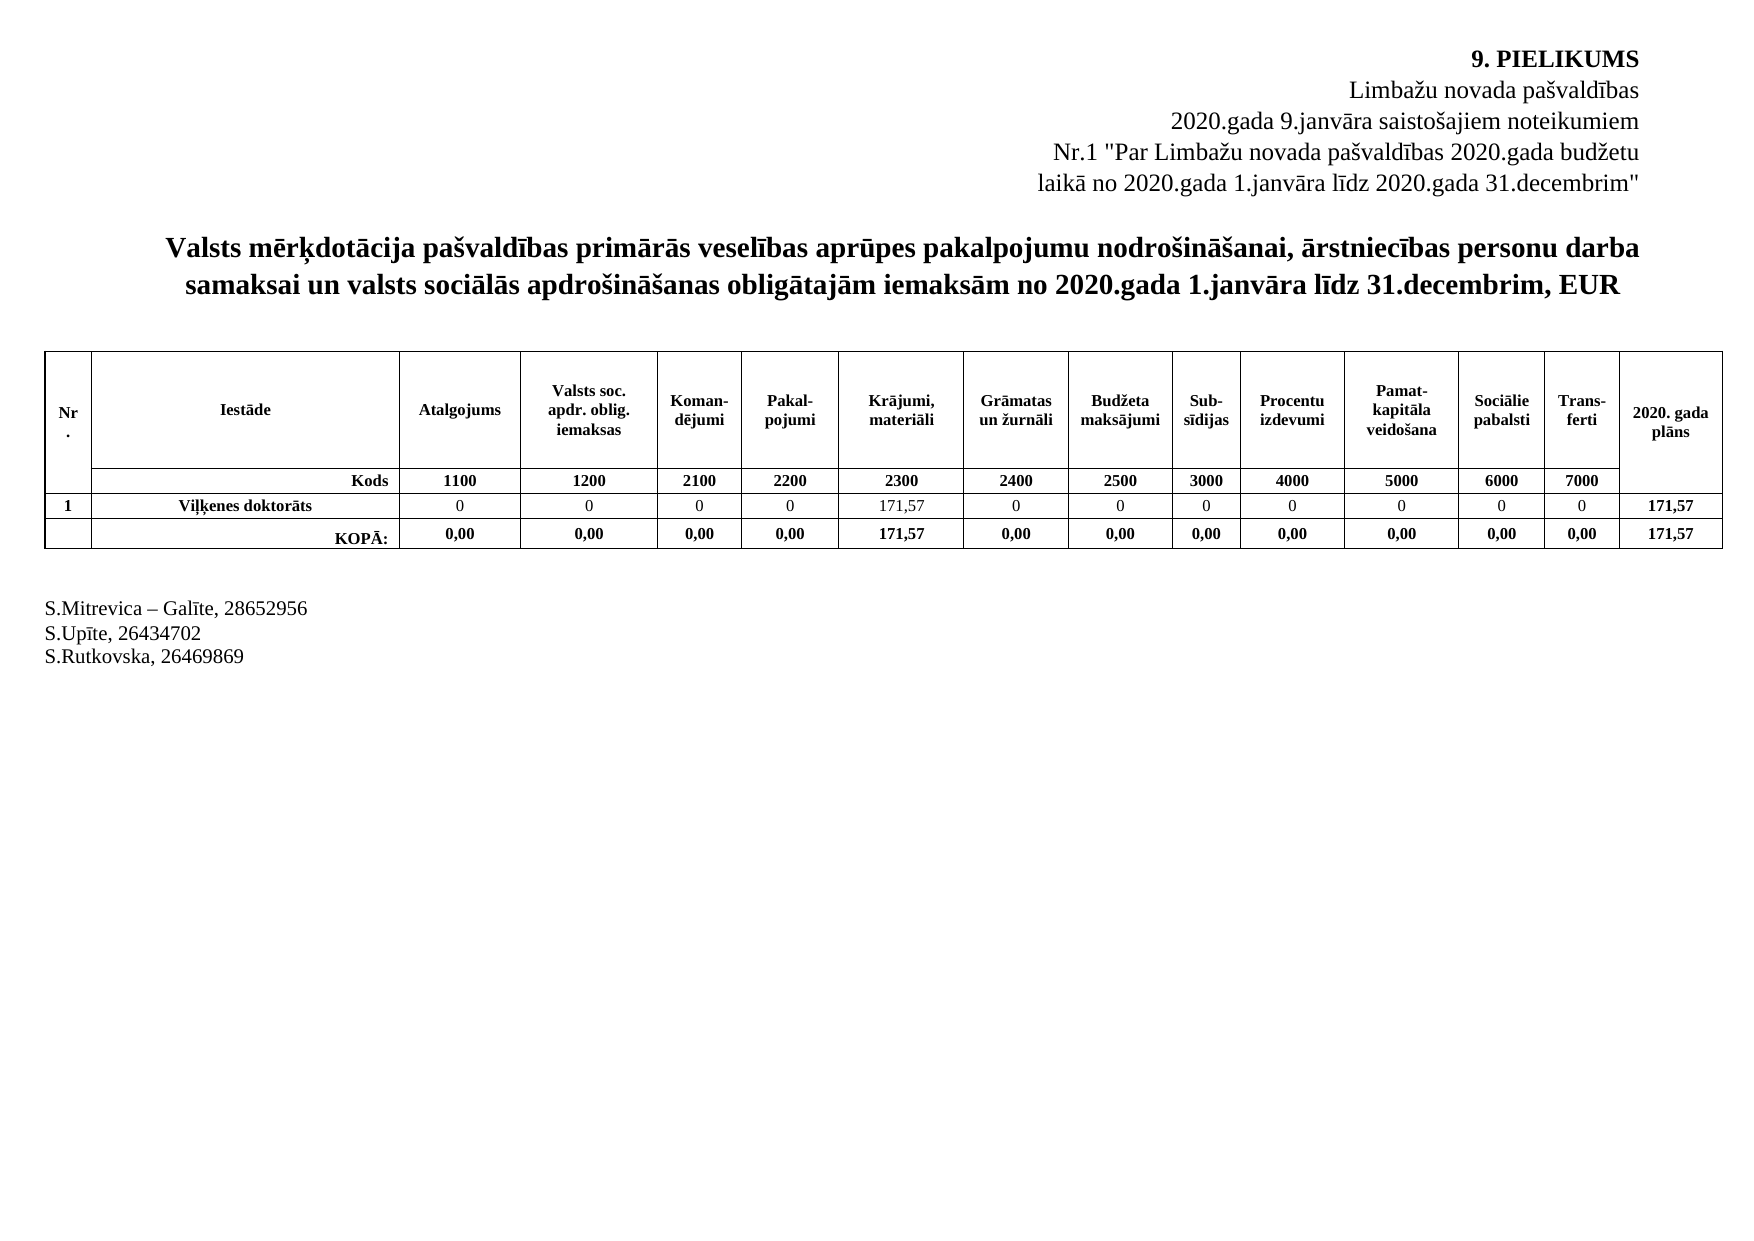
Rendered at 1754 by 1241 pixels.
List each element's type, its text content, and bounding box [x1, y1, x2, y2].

table_cell 4000 [1241, 469, 1344, 493]
table_cell 0,00 [400, 519, 520, 548]
table_cell 0,00 [1459, 519, 1544, 548]
table_cell 171,57 [1620, 494, 1722, 518]
table_header Atalgojums [400, 352, 520, 468]
table_header Trans-ferti [1545, 352, 1619, 468]
table_header Valsts soc. apdr. oblig. iemaksas [521, 352, 657, 468]
table_cell 171,57 [839, 519, 963, 548]
table_cell 0,00 [1545, 519, 1619, 548]
table_cell 2200 [742, 469, 838, 493]
table_cell 0,00 [964, 519, 1068, 548]
table_cell 2400 [964, 469, 1068, 493]
text S.Rutkovska, 26469869 [44, 644, 1639, 668]
table_cell 1200 [521, 469, 657, 493]
list 9. PIELIKUMS [119, 44, 1639, 73]
table_header Nr. [46, 352, 91, 493]
table_header Iestāde [92, 352, 399, 468]
table_cell 0,00 [1345, 519, 1458, 548]
list laikā no 2020.gada 1.janvāra līdz 2020.gada 31.decembrim" [119, 168, 1639, 197]
table_cell 0 [1345, 494, 1458, 518]
text S.Mitrevica – Galīte, 28652956 [44, 596, 1639, 620]
table_header Budžeta maksājumi [1069, 352, 1172, 468]
table_cell KOPĀ: [92, 519, 399, 548]
table_header Grāmatas un žurnāli [964, 352, 1068, 468]
list Nr.1 "Par Limbažu novada pašvaldības 2020.gada budžetu [119, 137, 1639, 166]
table_header Pamat-kapitāla veidošana [1345, 352, 1458, 468]
table_cell 0 [1173, 494, 1240, 518]
table_cell 0,00 [1241, 519, 1344, 548]
table_cell 1100 [400, 469, 520, 493]
table_cell 0 [1241, 494, 1344, 518]
table_cell Kods [92, 469, 399, 493]
table_cell 1 [46, 494, 91, 518]
table_cell Viļķenes doktorāts [92, 494, 399, 518]
table_cell 0 [742, 494, 838, 518]
table_header 2020. gada plāns [1620, 352, 1722, 493]
table_cell 0 [400, 494, 520, 518]
table_cell 0 [1459, 494, 1544, 518]
table_cell 6000 [1459, 469, 1544, 493]
table_header Sociālie pabalsti [1459, 352, 1544, 468]
table_cell 0 [1069, 494, 1172, 518]
table_header Sub-sīdijas [1173, 352, 1240, 468]
table_cell 7000 [1545, 469, 1619, 493]
text S.Upīte, 26434702 [44, 620, 1639, 644]
table_header Krājumi, materiāli [839, 352, 963, 468]
table_cell 0,00 [1069, 519, 1172, 548]
table_header Procentu izdevumi [1241, 352, 1344, 468]
table_cell 2500 [1069, 469, 1172, 493]
list Valsts mērķdotācija pašvaldības primārās veselības aprūpes pakalpojumu nodrošināšanai, ārstniecības personu darba samaksai un valsts sociālās apdrošināšanas obligātajām iemaksām no 2020.gada 1.janvāra līdz 31.decembrim, EUR [119, 231, 1687, 300]
list 2020.gada 9.janvāra saistošajiem noteikumiem [119, 106, 1639, 135]
table_cell 0 [658, 494, 741, 518]
table_cell 2100 [658, 469, 741, 493]
table_cell [46, 519, 91, 548]
table_cell 0,00 [521, 519, 657, 548]
table_header Koman-dējumi [658, 352, 741, 468]
table_cell 0 [1545, 494, 1619, 518]
table_cell 5000 [1345, 469, 1458, 493]
table_cell 0 [521, 494, 657, 518]
table_cell 0,00 [658, 519, 741, 548]
table_header Pakal-pojumi [742, 352, 838, 468]
table_cell 171,57 [839, 494, 963, 518]
list Limbažu novada pašvaldības [119, 75, 1639, 104]
table_cell 0,00 [742, 519, 838, 548]
table_cell 2300 [839, 469, 963, 493]
table_cell 0,00 [1173, 519, 1240, 548]
table_cell 0 [964, 494, 1068, 518]
table_cell 3000 [1173, 469, 1240, 493]
table_cell 171,57 [1620, 519, 1722, 548]
